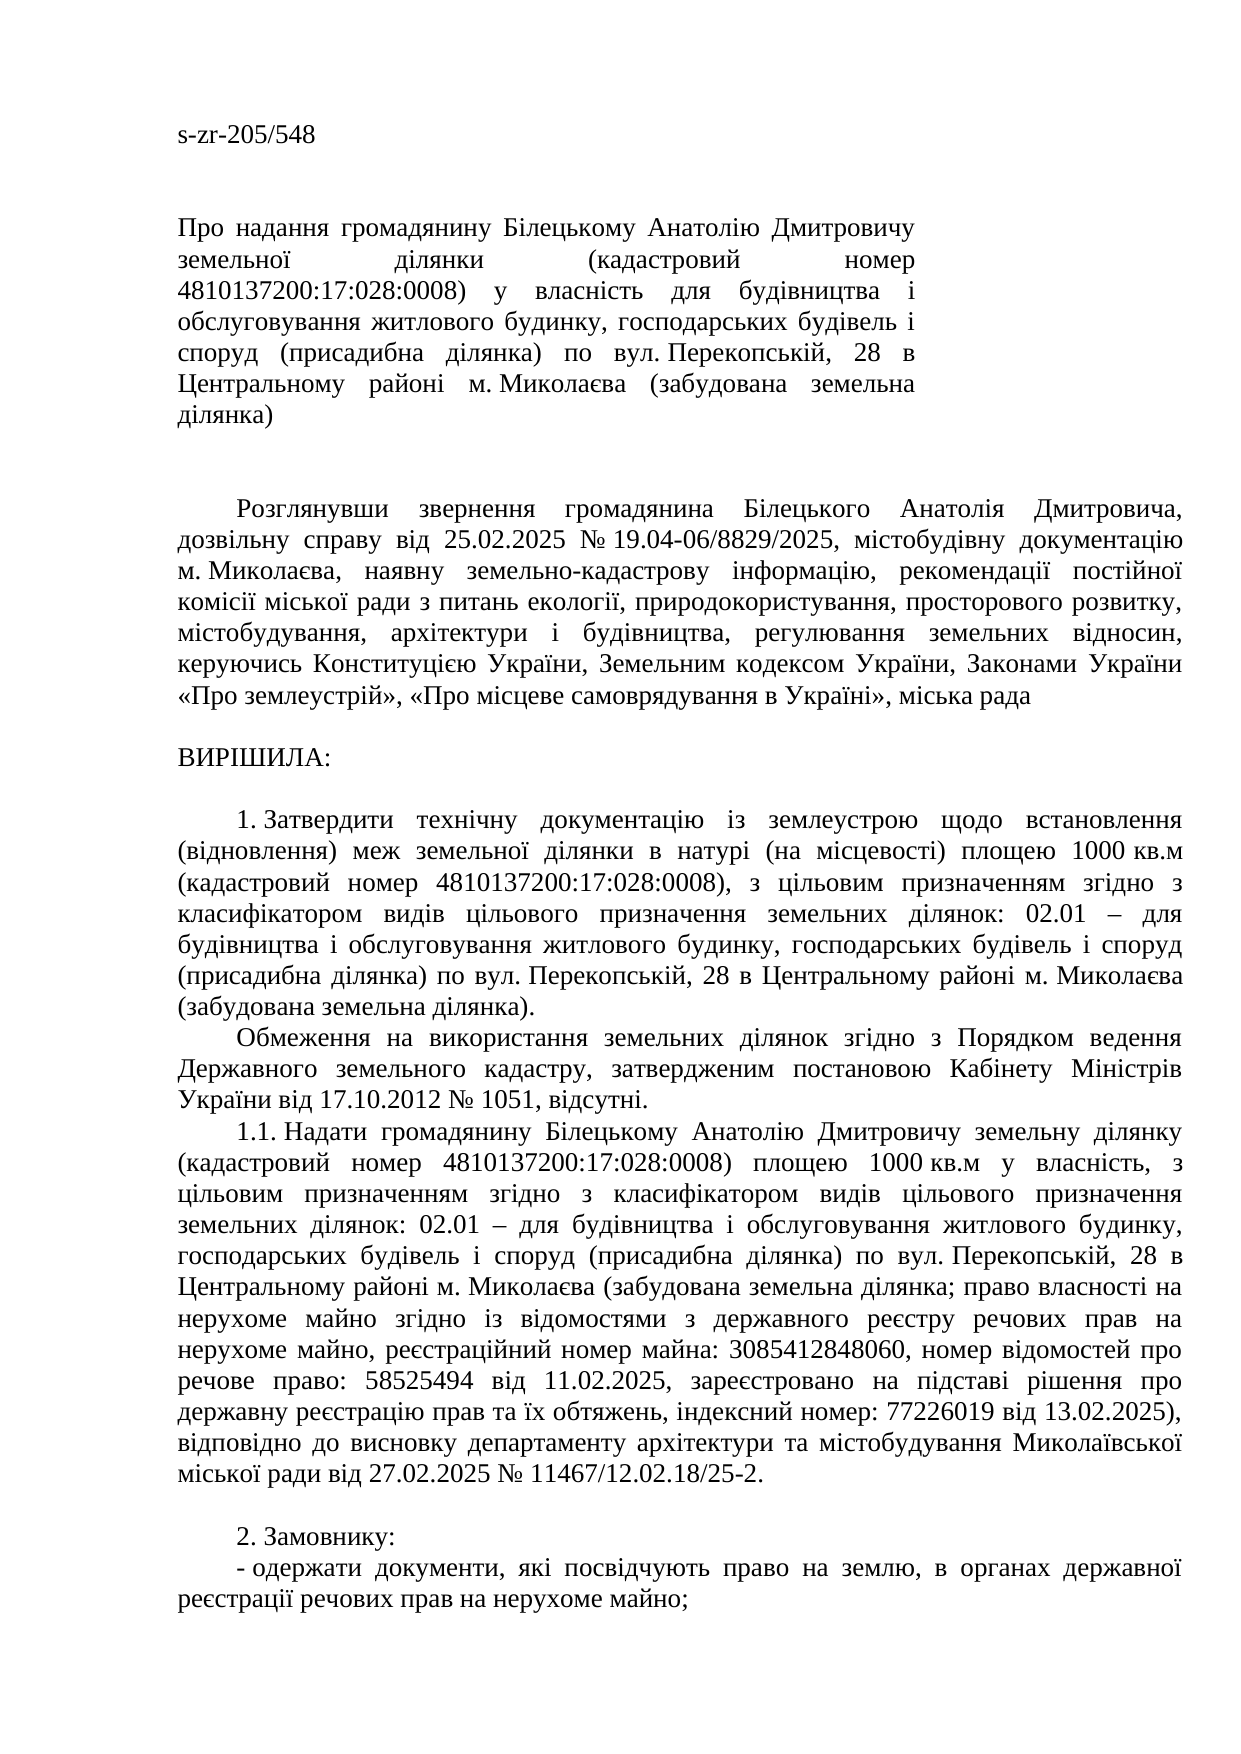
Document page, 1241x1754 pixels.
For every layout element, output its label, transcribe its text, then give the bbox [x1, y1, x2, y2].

text Про надання громадянину Білецькому Анатолію Дмитровичу земельної ділянки (кадастровий номер 4810137200:17:028:0008) у власність для будівництва і обслуговування житлового будинку, господарських будівель і споруд (присадибна ділянка) по вул. Перекопській, 28 в Центральному районі м. Миколаєва (забудована земельна ділянка) [177, 212, 916, 429]
text ВИРІШИЛА: [177, 741, 1183, 772]
text s-zr-205/548 [177, 118, 1183, 149]
text 1. Затвердити технічну документацію із землеустрою щодо встановлення (відновлення) меж земельної ділянки в натурі (на місцевості) площею 1000 кв.м (кадастровий номер 4810137200:17:028:0008), з цільовим призначенням згідно з класифікатором видів цільового призначення земельних ділянок: 02.01 – для будівництва і обслуговування житлового будинку, господарських будівель і споруд (присадибна ділянка) по вул. Перекопській, 28 в Центральному районі м. Миколаєва (забудована земельна ділянка). [177, 803, 1183, 1021]
text Обмеження на використання земельних ділянок згідно з Порядком ведення Державного земельного кадастру, затвердженим постановою Кабінету Міністрів України від 17.10.2012 № 1051, відсутні. [177, 1021, 1183, 1115]
text 2. Замовнику: [177, 1520, 1183, 1551]
text - одержати документи, які посвідчують право на землю, в органах державної реєстрації речових прав на нерухоме майно; [177, 1551, 1183, 1613]
text 1.1. Надати громадянину Білецькому Анатолію Дмитровичу земельну ділянку (кадастровий номер 4810137200:17:028:0008) площею 1000 кв.м у власність, з цільовим призначенням згідно з класифікатором видів цільового призначення земельних ділянок: 02.01 – для будівництва і обслуговування житлового будинку, господарських будівель і споруд (присадибна ділянка) по вул. Перекопській, 28 в Центральному районі м. Миколаєва (забудована земельна ділянка; право власності на нерухоме майно згідно із відомостями з державного реєстру речових прав на нерухоме майно, реєстраційний номер майна: 3085412848060, номер відомостей про речове право: 58525494 від 11.02.2025, зареєстровано на підставі рішення про державну реєстрацію прав та їх обтяжень, індексний номер: 77226019 від 13.02.2025), відповідно до висновку департаменту архітектури та містобудування Миколаївської міської ради від 27.02.2025 № 11467/12.02.18/25-2. [177, 1115, 1183, 1488]
text Розглянувши звернення громадянина Білецького Анатолія Дмитровича, дозвільну справу від 25.02.2025 № 19.04-06/8829/2025, містобудівну документацію м. Миколаєва, наявну земельно-кадастрову інформацію, рекомендації постійної комісії міської ради з питань екології, природокористування, просторового розвитку, містобудування, архітектури і будівництва, регулювання земельних відносин, керуючись Конституцією України, Земельним кодексом України, Законами України «Про землеустрій», «Про місцеве самоврядування в Україні», міська рада [177, 492, 1183, 710]
